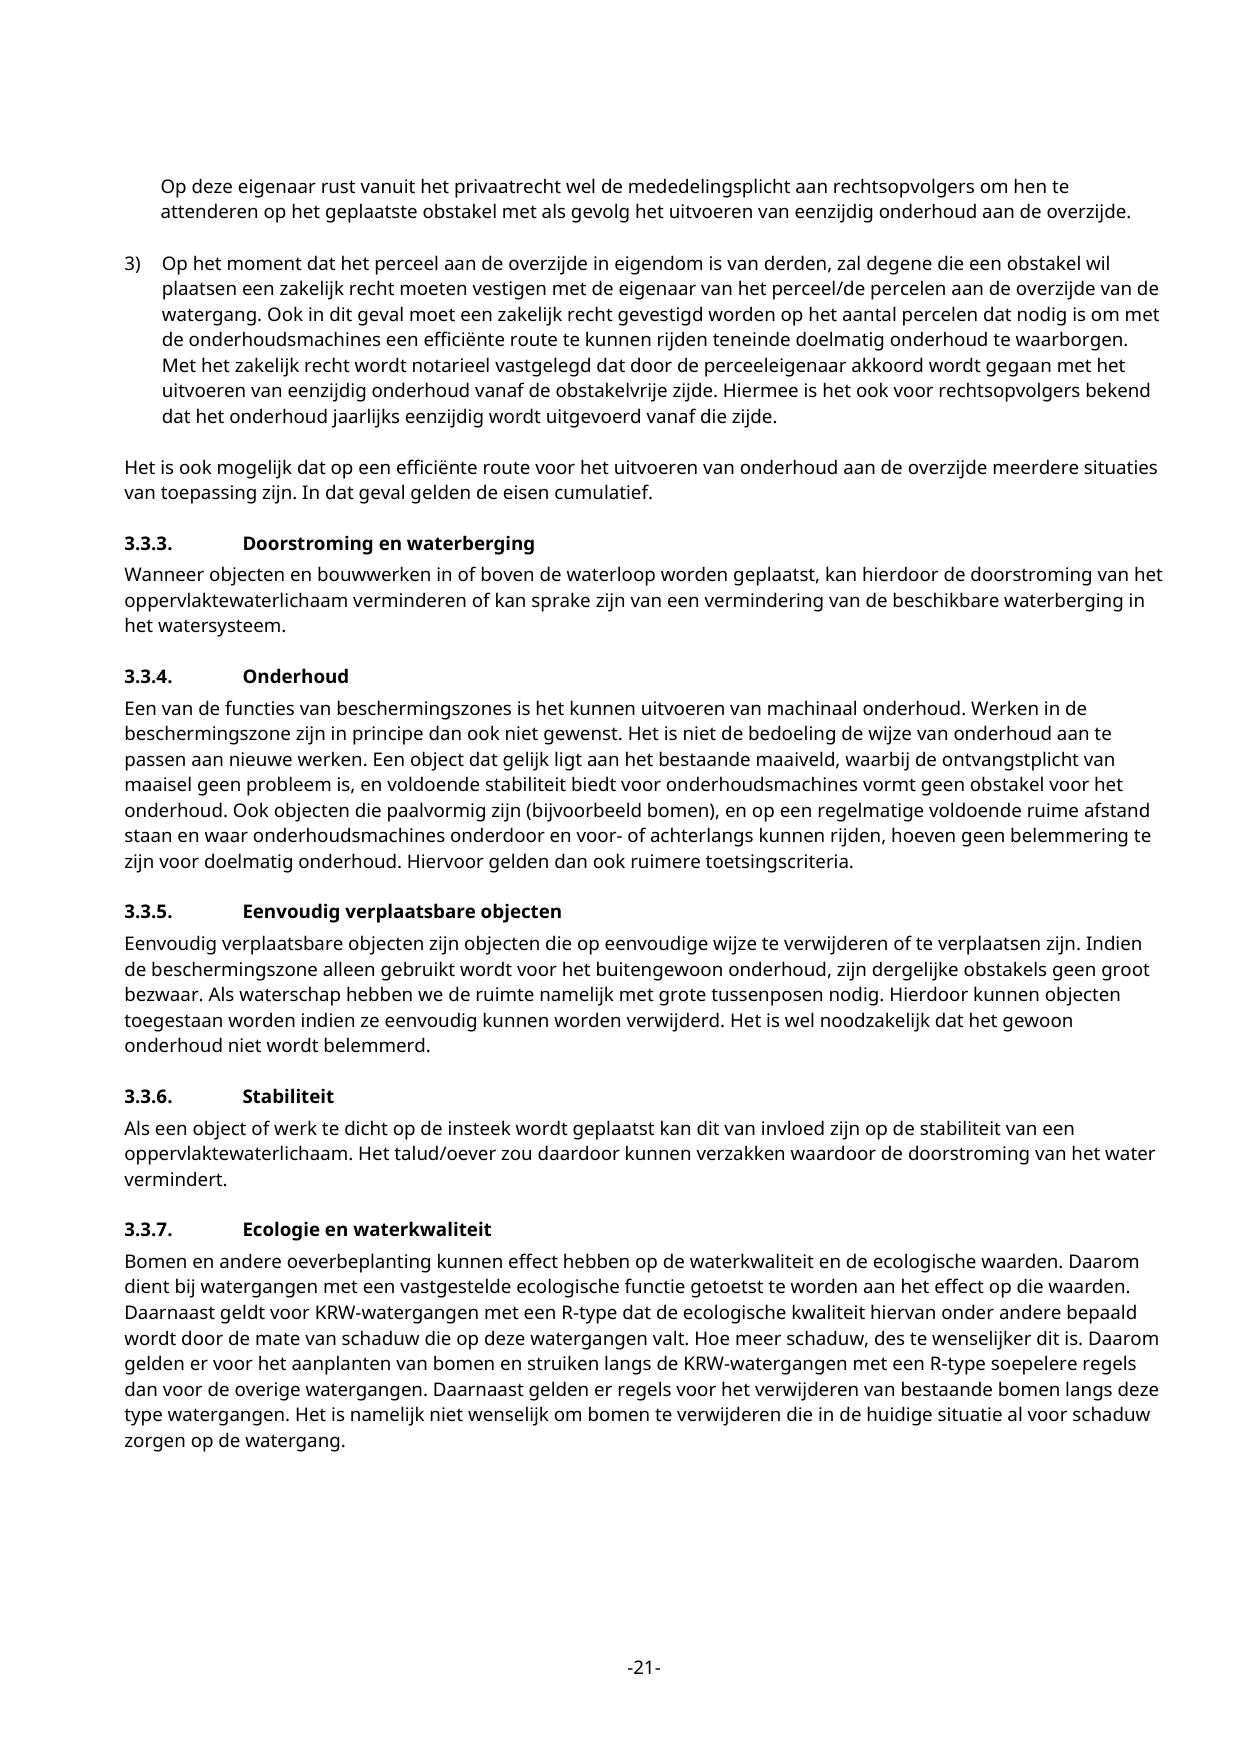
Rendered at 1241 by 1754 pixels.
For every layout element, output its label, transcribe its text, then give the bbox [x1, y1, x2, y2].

text Als een object of werk te dicht op de insteek wordt geplaatst kan dit van invloed zijn op de stabiliteit van een oppervlaktewaterlichaam. Het talud/oever zou daardoor kunnen verzakken waardoor de doorstroming van het water vermindert. [124, 1115, 1163, 1191]
text Een van de functies van beschermingszones is het kunnen uitvoeren van machinaal onderhoud. Werken in de beschermingszone zijn in principe dan ook niet gewenst. Het is niet de bedoeling de wijze van onderhoud aan te passen aan nieuwe werken. Een object dat gelijk ligt aan het bestaande maaiveld, waarbij de ontvangstplicht van maaisel geen probleem is, en voldoende stabiliteit biedt voor onderhoudsmachines vormt geen obstakel voor het onderhoud. Ook objecten die paalvormig zijn (bijvoorbeeld bomen), en op een regelmatige voldoende ruime afstand staan en waar onderhoudsmachines onderdoor en voor- of achterlangs kunnen rijden, hoeven geen belemmering te zijn voor doelmatig onderhoud. Hiervoor gelden dan ook ruimere toetsingscriteria. [124, 695, 1163, 874]
subtitle Eenvoudig verplaatsbare objecten [124, 899, 1163, 924]
list Op het moment dat het perceel aan de overzijde in eigendom is van derden, zal degene die een obstakel wil plaatsen een zakelijk recht moeten vestigen met de eigenaar van het perceel/de percelen aan de overzijde van de watergang. Ook in dit geval moet een zakelijk recht gevestigd worden op het aantal percelen dat nodig is om met de onderhoudsmachines een efficiënte route te kunnen rijden teneinde doelmatig onderhoud te waarborgen. Met het zakelijk recht wordt notarieel vastgelegd dat door de perceeleigenaar akkoord wordt gegaan met het uitvoeren van eenzijdig onderhoud vanaf de obstakelvrije zijde. Hiermee is het ook voor rechtsopvolgers bekend dat het onderhoud jaarlijks eenzijdig wordt uitgevoerd vanaf die zijde. [124, 250, 1163, 428]
text Op deze eigenaar rust vanuit het privaatrecht wel de mededelingsplicht aan rechtsopvolgers om hen te attenderen op het geplaatste obstakel met als gevolg het uitvoeren van eenzijdig onderhoud aan de overzijde. [160, 173, 1163, 224]
text Wanneer objecten en bouwwerken in of boven de waterloop worden geplaatst, kan hierdoor de doorstroming van het oppervlaktewaterlichaam verminderen of kan sprake zijn van een vermindering van de beschikbare waterberging in het watersysteem. [124, 562, 1163, 638]
text Bomen en andere oeverbeplanting kunnen effect hebben op de waterkwaliteit en de ecologische waarden. Daarom dient bij watergangen met een vastgestelde ecologische functie getoetst te worden aan het effect op die waarden. Daarnaast geldt voor KRW-watergangen met een R-type dat de ecologische kwaliteit hiervan onder andere bepaald wordt door de mate van schaduw die op deze watergangen valt. Hoe meer schaduw, des te wenselijker dit is. Daarom gelden er voor het aanplanten van bomen en struiken langs de KRW-watergangen met een R-type soepelere regels dan voor de overige watergangen. Daarnaast gelden er regels voor het verwijderen van bestaande bomen langs deze type watergangen. Het is namelijk niet wenselijk om bomen te verwijderen die in de huidige situatie al voor schaduw zorgen op de watergang. [124, 1248, 1163, 1452]
subtitle Stabiliteit [124, 1083, 1163, 1109]
subtitle Ecologie en waterkwaliteit [124, 1216, 1163, 1242]
text Het is ook mogelijk dat op een efficiënte route voor het uitvoeren van onderhoud aan de overzijde meerdere situaties van toepassing zijn. In dat geval gelden de eisen cumulatief. [124, 454, 1163, 505]
list Doorstroming en waterberging [124, 530, 1163, 556]
text Eenvoudig verplaatsbare objecten zijn objecten die op eenvoudige wijze te verwijderen of te verplaatsen zijn. Indien de beschermingszone alleen gebruikt wordt voor het buitengewoon onderhoud, zijn dergelijke obstakels geen groot bezwaar. Als waterschap hebben we de ruimte namelijk met grote tussenposen nodig. Hierdoor kunnen objecten toegestaan worden indien ze eenvoudig kunnen worden verwijderd. Het is wel noodzakelijk dat het gewoon onderhoud niet wordt belemmerd. [124, 931, 1163, 1058]
subtitle Onderhoud [124, 663, 1163, 689]
